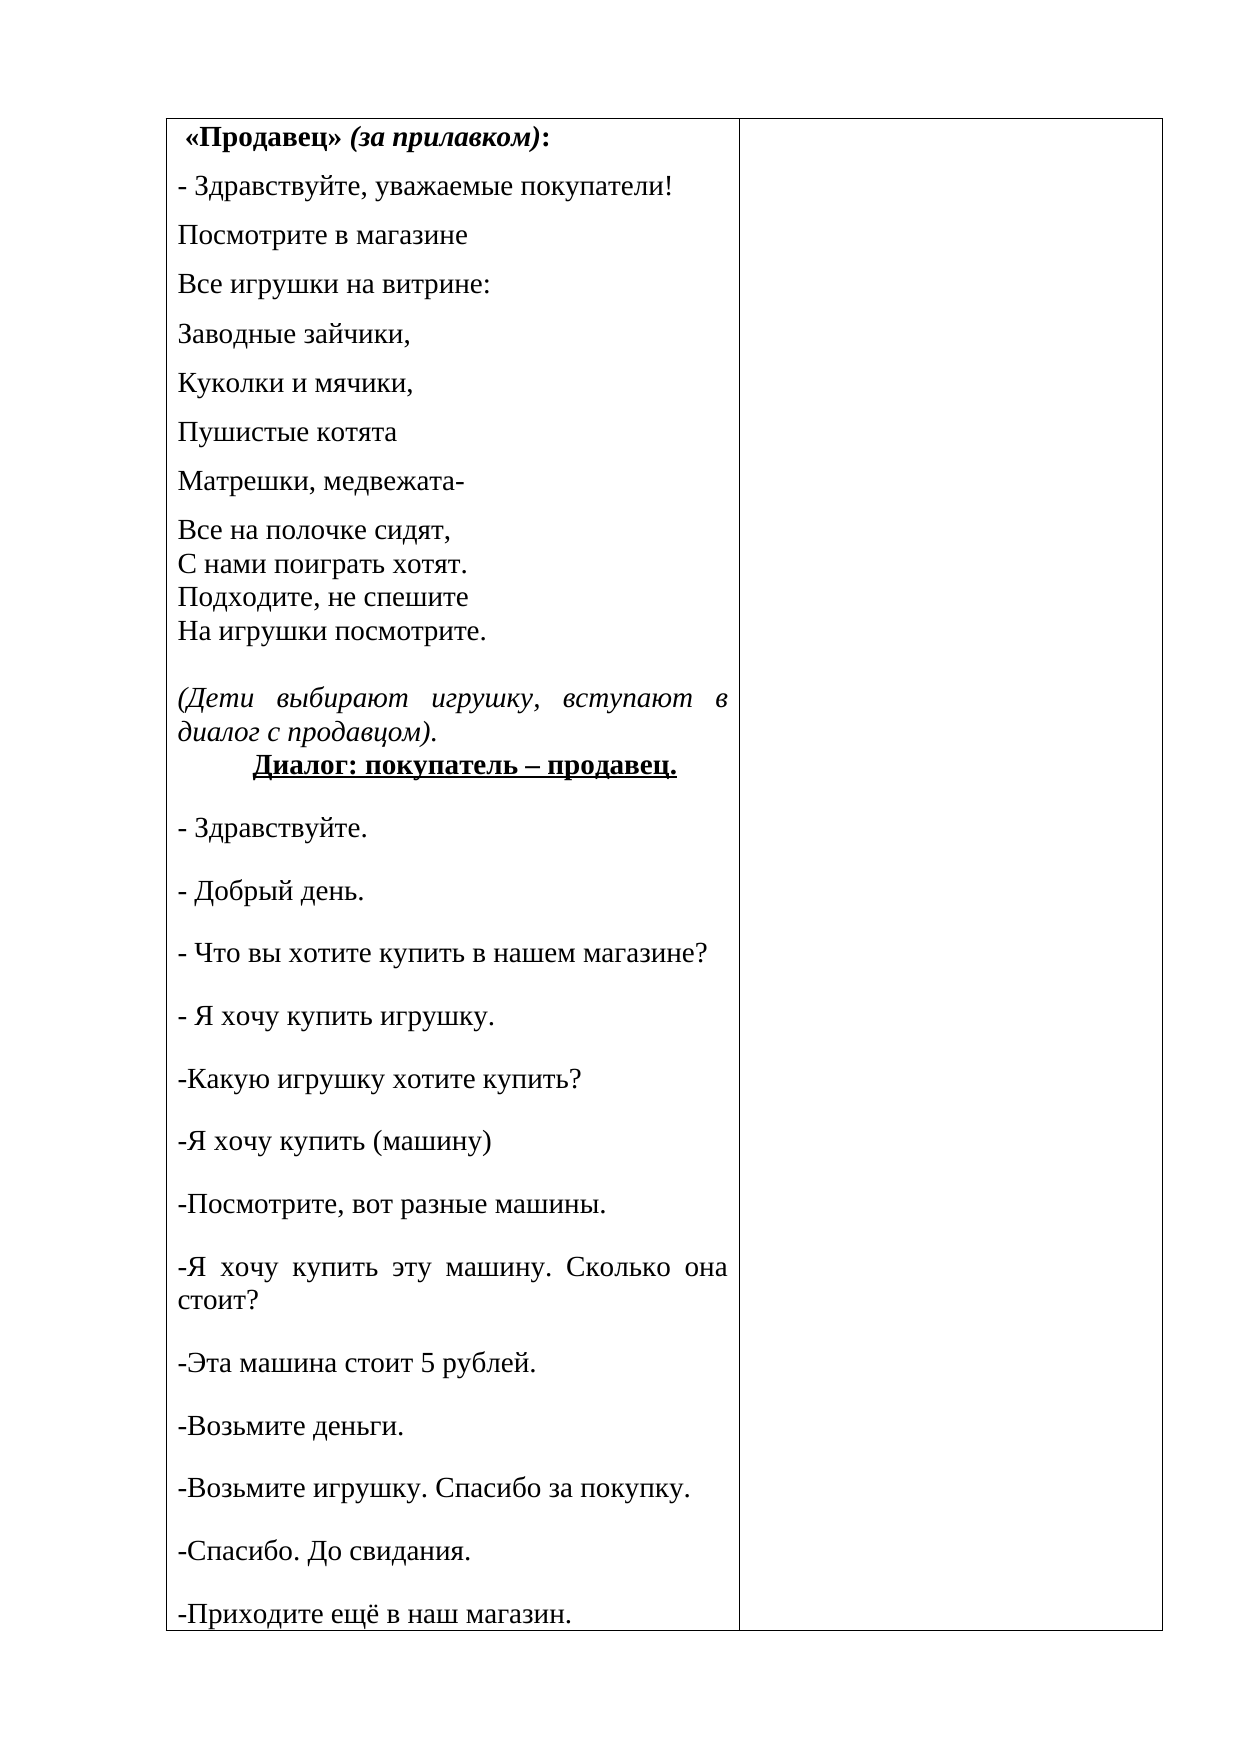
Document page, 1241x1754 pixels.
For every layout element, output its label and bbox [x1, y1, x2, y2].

table_header [167, 119, 739, 1629]
table_header [740, 119, 1162, 1629]
